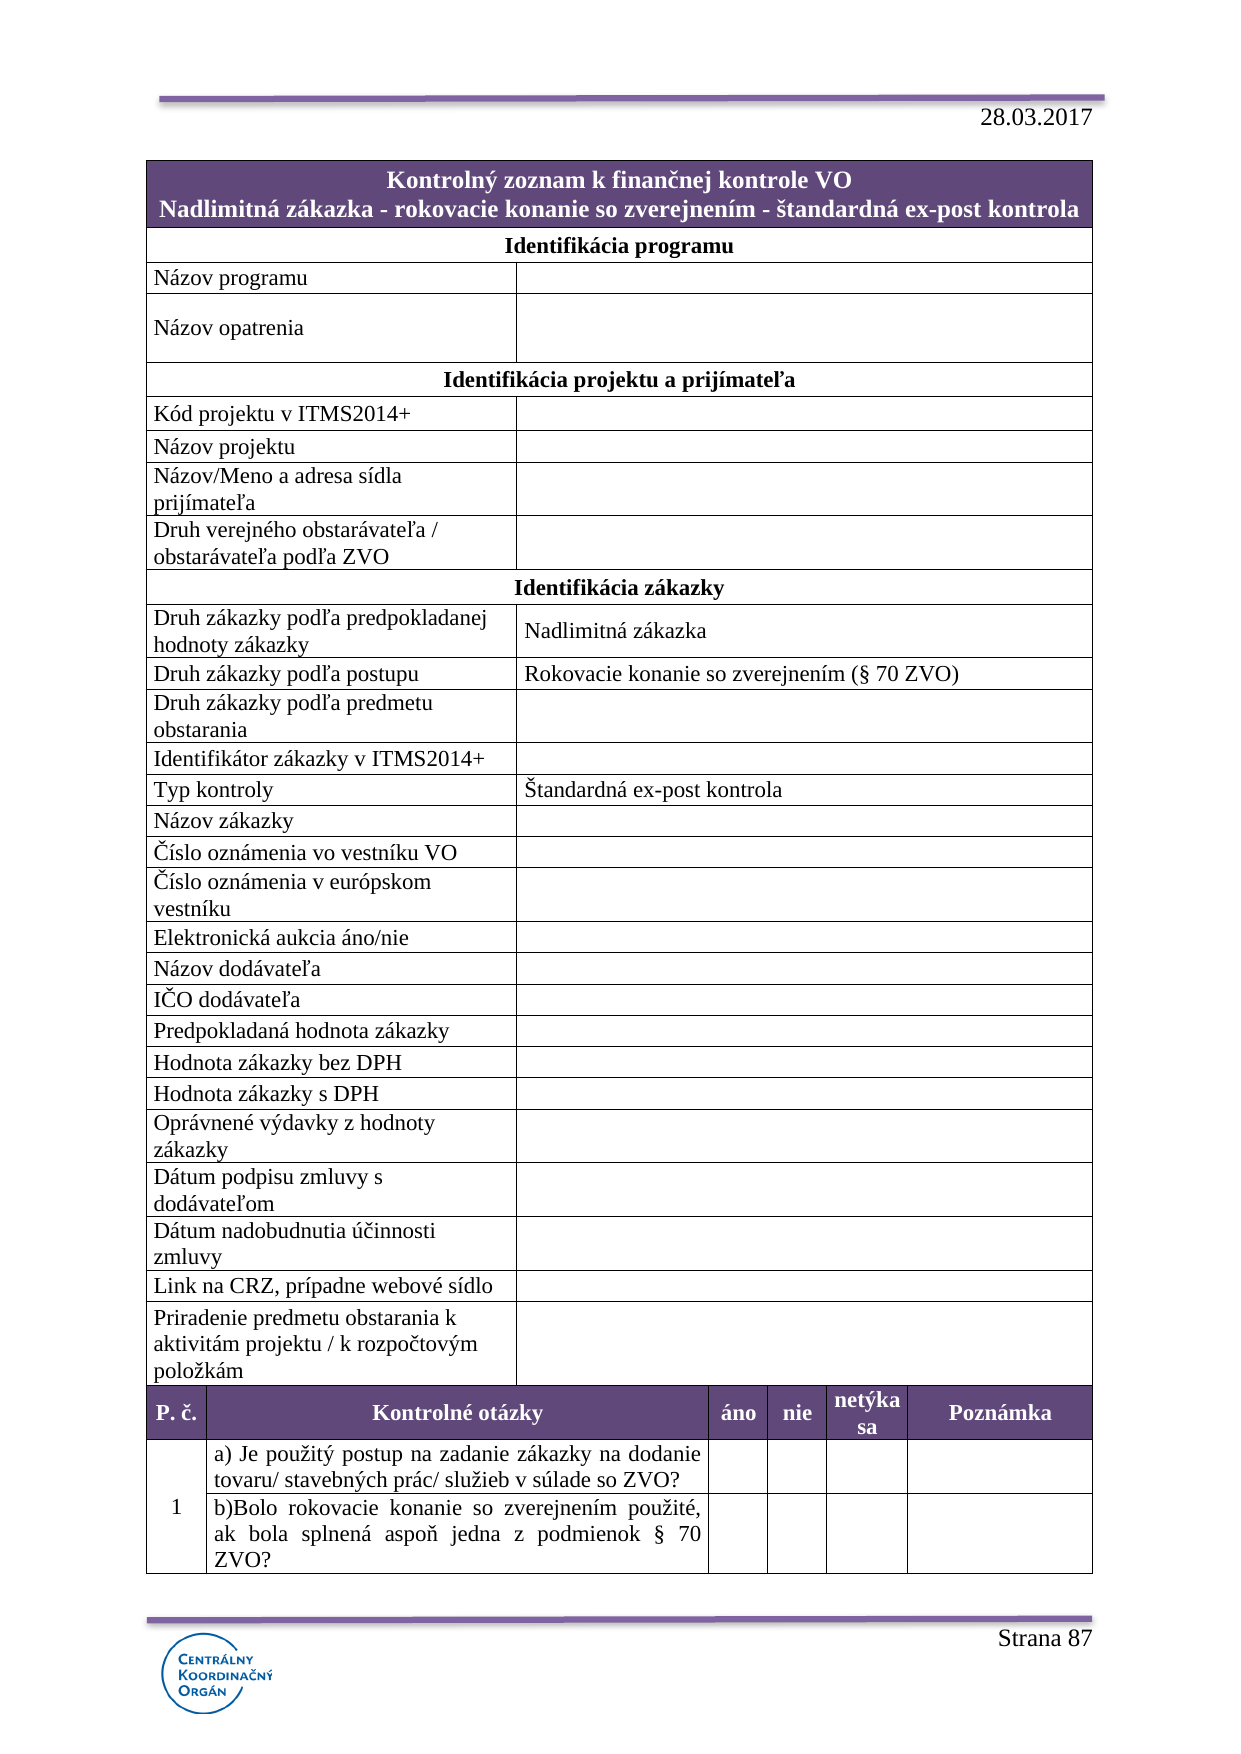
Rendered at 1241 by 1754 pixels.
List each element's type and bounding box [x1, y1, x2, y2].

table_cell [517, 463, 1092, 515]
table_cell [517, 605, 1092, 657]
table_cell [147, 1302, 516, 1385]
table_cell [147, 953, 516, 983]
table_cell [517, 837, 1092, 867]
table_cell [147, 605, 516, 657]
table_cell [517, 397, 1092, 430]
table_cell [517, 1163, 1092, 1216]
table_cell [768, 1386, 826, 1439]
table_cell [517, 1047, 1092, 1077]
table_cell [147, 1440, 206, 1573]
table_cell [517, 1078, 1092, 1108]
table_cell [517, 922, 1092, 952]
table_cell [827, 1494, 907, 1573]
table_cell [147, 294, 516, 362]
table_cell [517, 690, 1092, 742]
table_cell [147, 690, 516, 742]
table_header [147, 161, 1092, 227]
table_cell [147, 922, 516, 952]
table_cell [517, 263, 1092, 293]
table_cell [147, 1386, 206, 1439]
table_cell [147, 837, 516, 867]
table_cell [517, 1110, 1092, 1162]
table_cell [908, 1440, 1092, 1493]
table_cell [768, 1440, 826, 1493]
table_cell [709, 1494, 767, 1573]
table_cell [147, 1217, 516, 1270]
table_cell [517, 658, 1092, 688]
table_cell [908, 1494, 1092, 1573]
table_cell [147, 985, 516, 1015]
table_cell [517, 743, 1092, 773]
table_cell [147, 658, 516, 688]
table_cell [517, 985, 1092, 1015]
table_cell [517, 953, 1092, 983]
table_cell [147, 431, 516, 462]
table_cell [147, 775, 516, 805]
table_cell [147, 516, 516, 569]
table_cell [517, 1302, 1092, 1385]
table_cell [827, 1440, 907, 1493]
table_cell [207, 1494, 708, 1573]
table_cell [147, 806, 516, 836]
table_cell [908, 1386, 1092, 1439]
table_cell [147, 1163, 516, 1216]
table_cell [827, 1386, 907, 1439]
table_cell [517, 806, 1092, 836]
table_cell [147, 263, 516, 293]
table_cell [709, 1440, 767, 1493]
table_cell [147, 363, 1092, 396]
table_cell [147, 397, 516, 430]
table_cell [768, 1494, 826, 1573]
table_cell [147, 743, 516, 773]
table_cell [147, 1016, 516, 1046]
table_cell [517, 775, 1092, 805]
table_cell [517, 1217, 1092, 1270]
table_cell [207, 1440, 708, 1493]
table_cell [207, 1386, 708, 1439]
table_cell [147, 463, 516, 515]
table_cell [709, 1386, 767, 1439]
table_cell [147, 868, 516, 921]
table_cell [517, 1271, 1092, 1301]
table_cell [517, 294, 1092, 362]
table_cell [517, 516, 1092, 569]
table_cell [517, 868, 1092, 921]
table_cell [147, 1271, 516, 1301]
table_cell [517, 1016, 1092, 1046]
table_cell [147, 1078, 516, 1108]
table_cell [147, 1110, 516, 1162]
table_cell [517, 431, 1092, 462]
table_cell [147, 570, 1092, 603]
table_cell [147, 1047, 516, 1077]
picture [159, 1631, 272, 1713]
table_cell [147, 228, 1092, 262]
